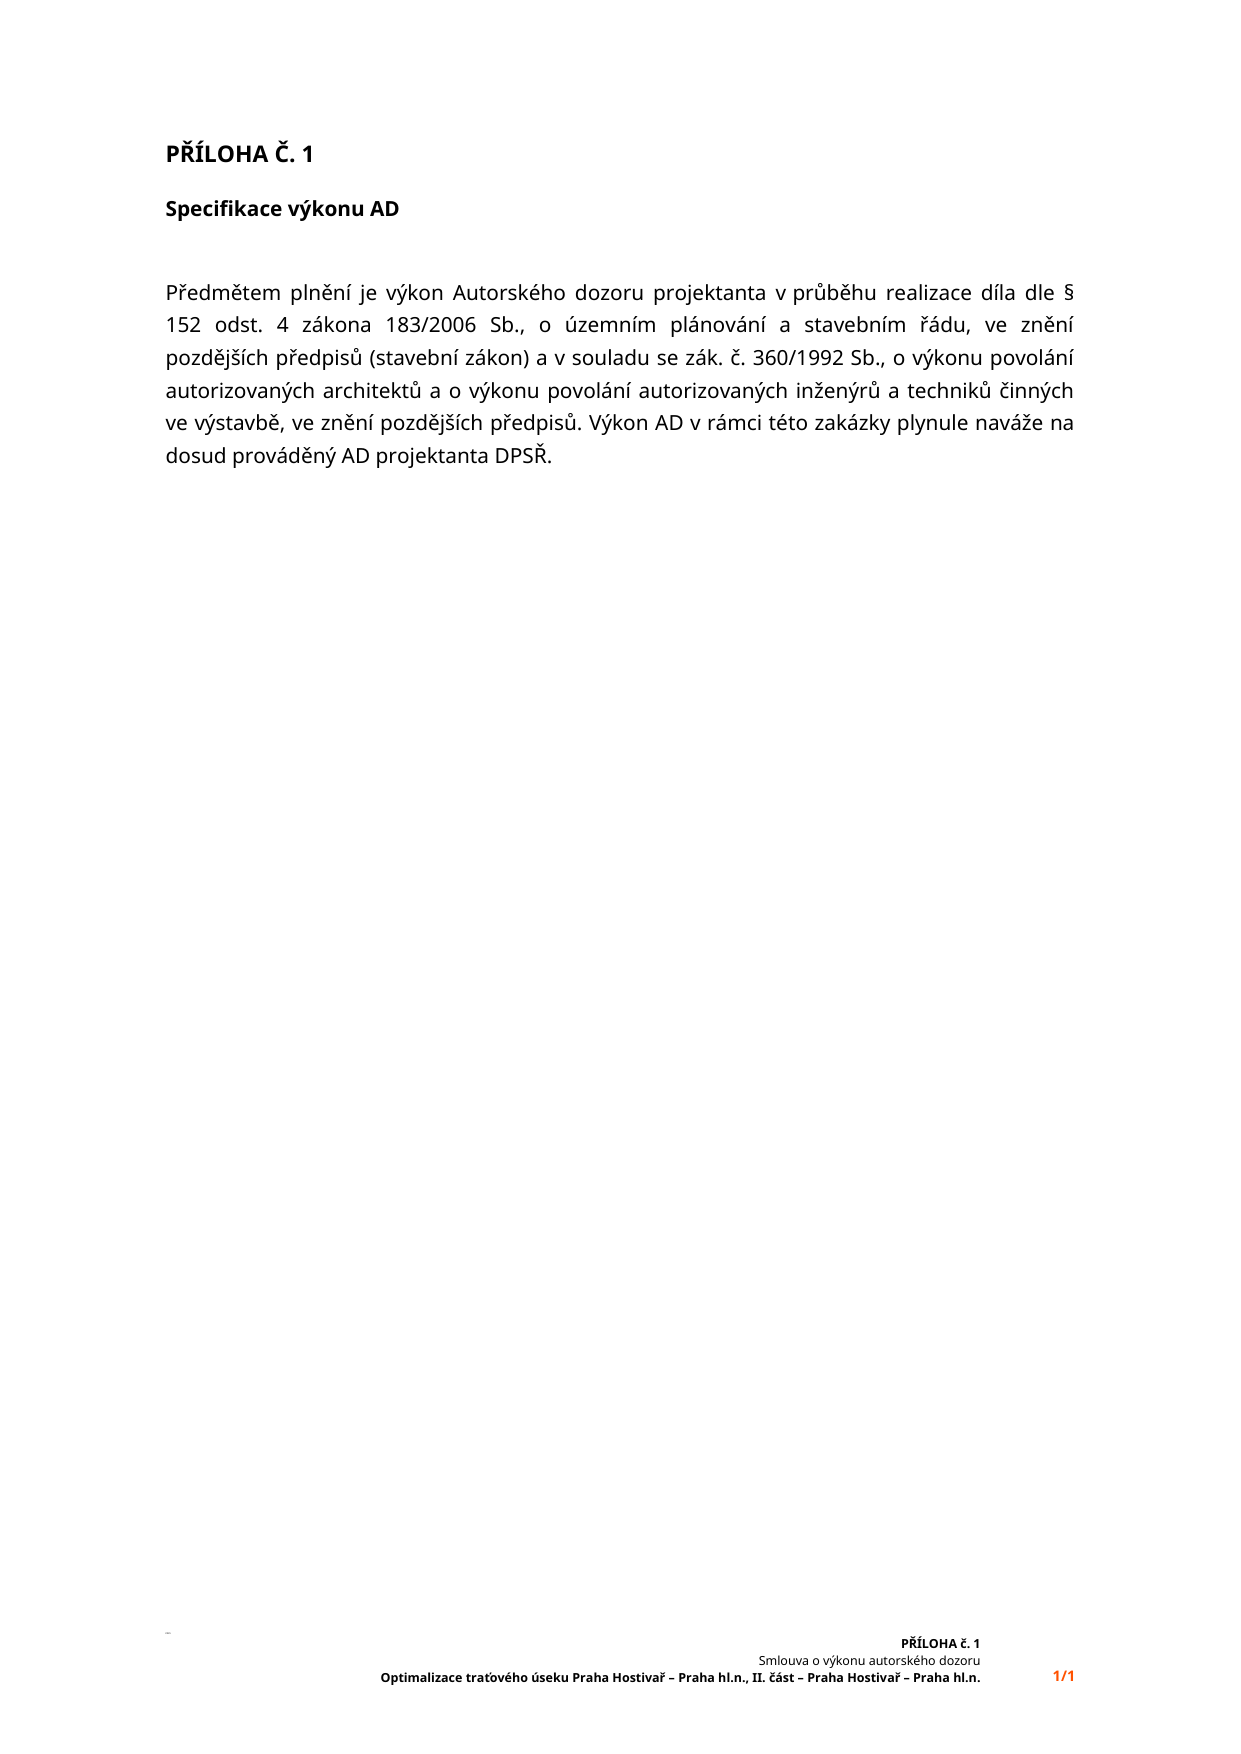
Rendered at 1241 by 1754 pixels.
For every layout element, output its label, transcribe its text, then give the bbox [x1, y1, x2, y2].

text Specifikace výkonu AD [165, 194, 1075, 222]
text Předmětem plnění je výkon Autorského dozoru projektanta v průběhu realizace díla dle § 152 odst. 4 zákona 183/2006 Sb., o územním plánování a stavebním řádu, ve znění pozdějších předpisů (stavební zákon) a v souladu se zák. č. 360/1992 Sb., o výkonu povolání autorizovaných architektů a o výkonu povolání autorizovaných inženýrů a techniků činných ve výstavbě, ve znění pozdějších předpisů. Výkon AD v rámci této zakázky plynule naváže na dosud prováděný AD projektanta DPSŘ. [165, 278, 1075, 469]
text Příloha č. 1 [165, 138, 1075, 170]
